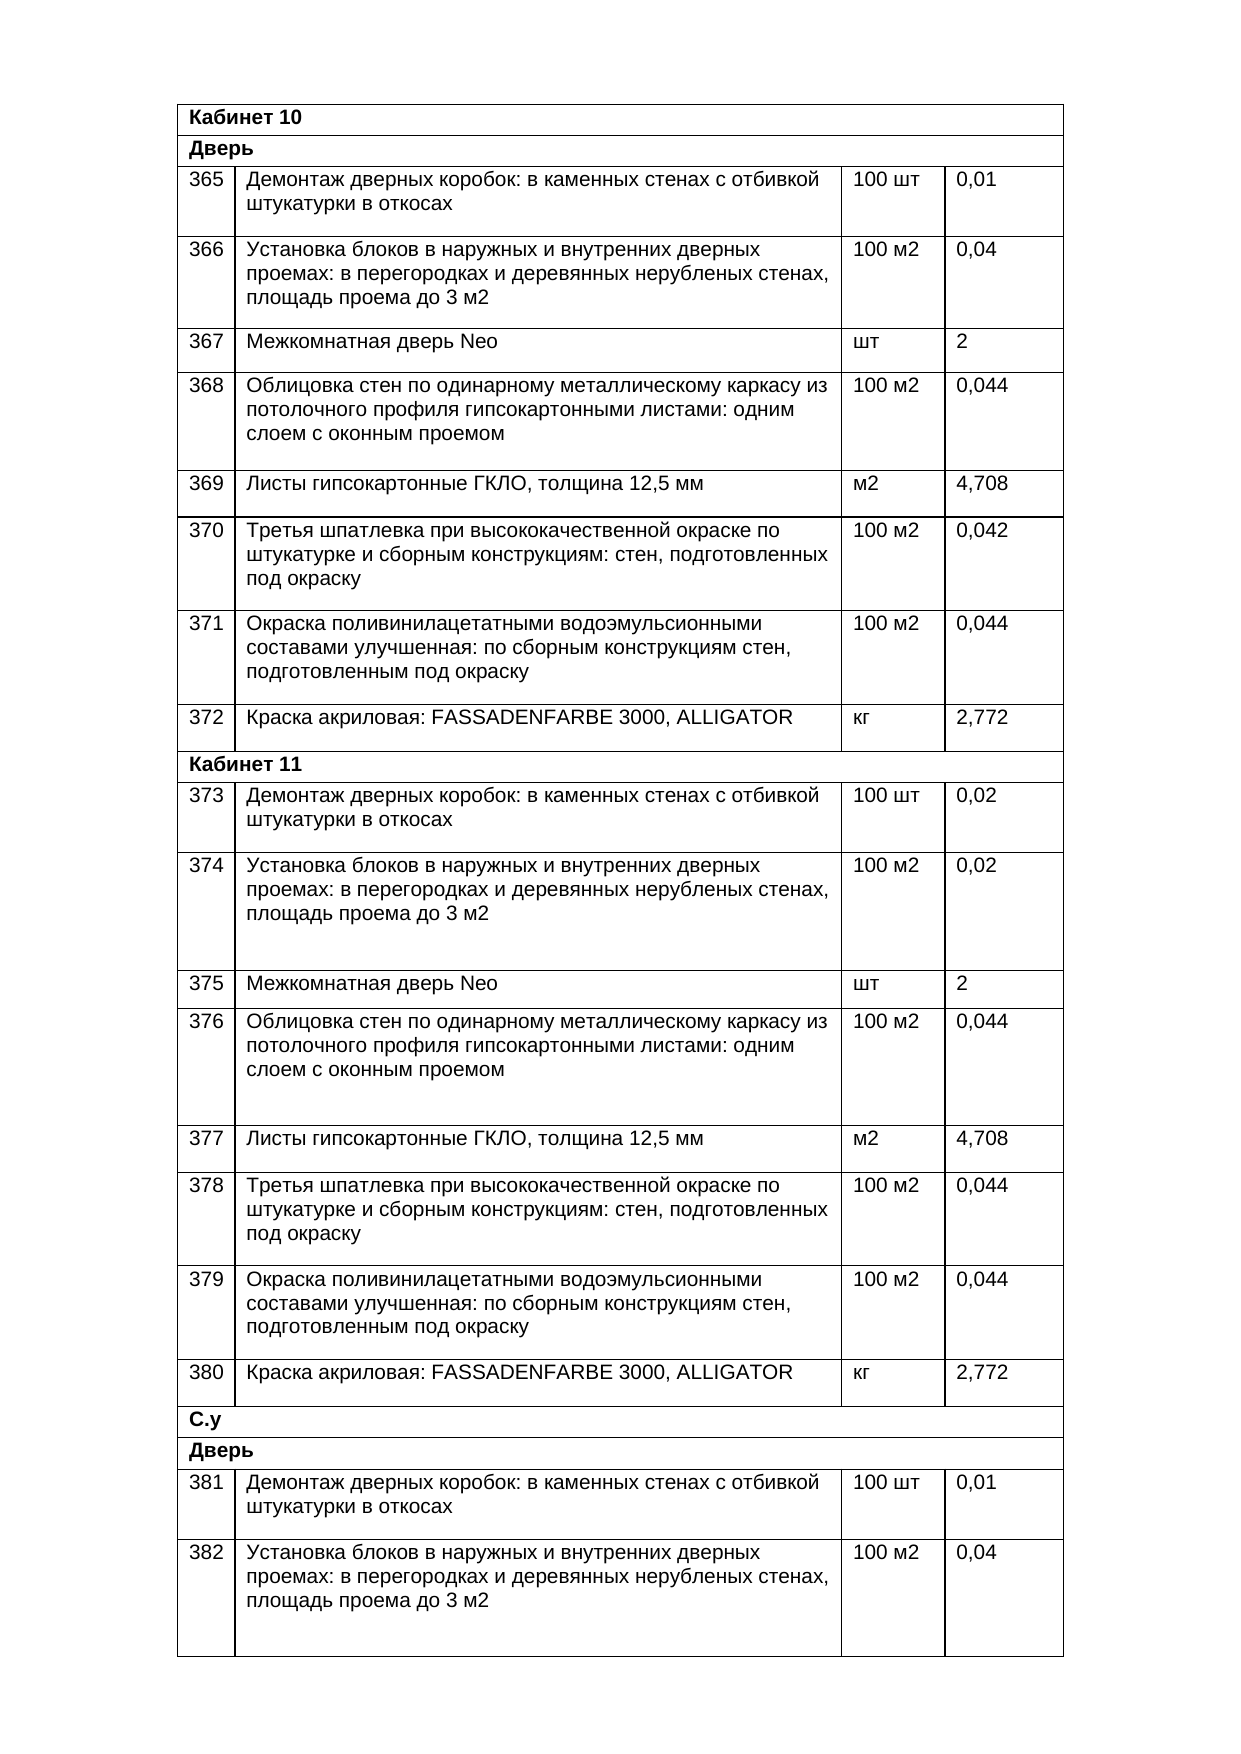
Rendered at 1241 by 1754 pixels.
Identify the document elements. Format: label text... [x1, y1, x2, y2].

table_cell Установка блоков в наружных и внутренних дверных проемах: в перегородках и деревянных нерубленых стенах, площадь проема до 3 м2 [236, 853, 841, 969]
table_cell 4,708 [946, 1126, 1063, 1172]
table_cell Установка блоков в наружных и внутренних дверных проемах: в перегородках и деревянных нерубленых стенах, площадь проема до 3 м2 [236, 237, 841, 328]
table_cell 372 [178, 705, 234, 751]
table_cell 4,708 [946, 471, 1063, 516]
table_cell 100 шт [842, 167, 944, 236]
table_cell кг [842, 1360, 944, 1406]
table_cell Краска акриловая: FASSADENFARBE 3000, ALLIGATOR [236, 1360, 841, 1406]
table_cell Межкомнатная дверь Neo [236, 329, 841, 372]
table_cell 100 м2 [842, 1266, 944, 1359]
table_cell 2 [946, 971, 1063, 1007]
table_cell 100 м2 [842, 1540, 944, 1656]
table_cell 100 м2 [842, 1173, 944, 1265]
table_cell Листы гипсокартонные ГКЛО, толщина 12,5 мм [236, 1126, 841, 1172]
table_cell 0,02 [946, 783, 1063, 852]
table_cell 0,044 [946, 1009, 1063, 1125]
table_cell шт [842, 329, 944, 372]
table_cell 381 [178, 1470, 234, 1539]
table_cell 375 [178, 971, 234, 1007]
table_cell м2 [842, 1126, 944, 1172]
table_cell 0,044 [946, 1173, 1063, 1265]
table_cell Окраска поливинилацетатными водоэмульсионными составами улучшенная: по сборным конструкциям стен, подготовленным под окраску [236, 1266, 841, 1359]
table_cell 378 [178, 1173, 234, 1265]
table_cell 100 м2 [842, 373, 944, 469]
table_cell 382 [178, 1540, 234, 1656]
table_cell Краска акриловая: FASSADENFARBE 3000, ALLIGATOR [236, 705, 841, 751]
table_cell 0,01 [946, 1470, 1063, 1539]
table_cell С.у [178, 1407, 1063, 1437]
table_cell 100 м2 [842, 518, 944, 610]
table_cell 370 [178, 518, 234, 610]
table_cell 100 м2 [842, 853, 944, 969]
table_cell Листы гипсокартонные ГКЛО, толщина 12,5 мм [236, 471, 841, 516]
table_cell Облицовка стен по одинарному металлическому каркасу из потолочного профиля гипсокартонными листами: одним слоем с оконным проемом [236, 1009, 841, 1125]
table_cell 100 шт [842, 1470, 944, 1539]
table_cell 374 [178, 853, 234, 969]
table_cell 365 [178, 167, 234, 236]
table_cell Третья шпатлевка при высококачественной окраске по штукатурке и сборным конструкциям: стен, подготовленных под окраску [236, 518, 841, 610]
table_cell 373 [178, 783, 234, 852]
table_cell 367 [178, 329, 234, 372]
table_cell Демонтаж дверных коробок: в каменных стенах с отбивкой штукатурки в откосах [236, 167, 841, 236]
table_cell 368 [178, 373, 234, 469]
table_cell 366 [178, 237, 234, 328]
table_cell 371 [178, 611, 234, 704]
table_cell 0,042 [946, 518, 1063, 610]
table_cell Третья шпатлевка при высококачественной окраске по штукатурке и сборным конструкциям: стен, подготовленных под окраску [236, 1173, 841, 1265]
table_cell 100 м2 [842, 1009, 944, 1125]
table_cell Демонтаж дверных коробок: в каменных стенах с отбивкой штукатурки в откосах [236, 1470, 841, 1539]
table_cell м2 [842, 471, 944, 516]
table_cell 0,04 [946, 237, 1063, 328]
table_cell 0,01 [946, 167, 1063, 236]
table_cell 369 [178, 471, 234, 516]
table_cell 0,044 [946, 373, 1063, 469]
table_cell Межкомнатная дверь Neo [236, 971, 841, 1007]
table_cell 380 [178, 1360, 234, 1406]
table_cell 2 [946, 329, 1063, 372]
table_cell Демонтаж дверных коробок: в каменных стенах с отбивкой штукатурки в откосах [236, 783, 841, 852]
table_cell 0,044 [946, 611, 1063, 704]
table_cell Кабинет 11 [178, 752, 1063, 782]
table_cell 2,772 [946, 1360, 1063, 1406]
table_cell 100 шт [842, 783, 944, 852]
table_cell шт [842, 971, 944, 1007]
table_cell кг [842, 705, 944, 751]
table_cell Установка блоков в наружных и внутренних дверных проемах: в перегородках и деревянных нерубленых стенах, площадь проема до 3 м2 [236, 1540, 841, 1656]
table_cell Кабинет 10 [178, 105, 1063, 135]
table_cell 376 [178, 1009, 234, 1125]
table_cell Дверь [178, 136, 1063, 166]
table_cell 0,044 [946, 1266, 1063, 1359]
table_cell 379 [178, 1266, 234, 1359]
table_cell Дверь [178, 1438, 1063, 1468]
table_cell 2,772 [946, 705, 1063, 751]
table_cell Окраска поливинилацетатными водоэмульсионными составами улучшенная: по сборным конструкциям стен, подготовленным под окраску [236, 611, 841, 704]
table_cell 0,04 [946, 1540, 1063, 1656]
table_cell 100 м2 [842, 611, 944, 704]
table_cell 100 м2 [842, 237, 944, 328]
table_cell 0,02 [946, 853, 1063, 969]
table_cell Облицовка стен по одинарному металлическому каркасу из потолочного профиля гипсокартонными листами: одним слоем с оконным проемом [236, 373, 841, 469]
table_cell 377 [178, 1126, 234, 1172]
